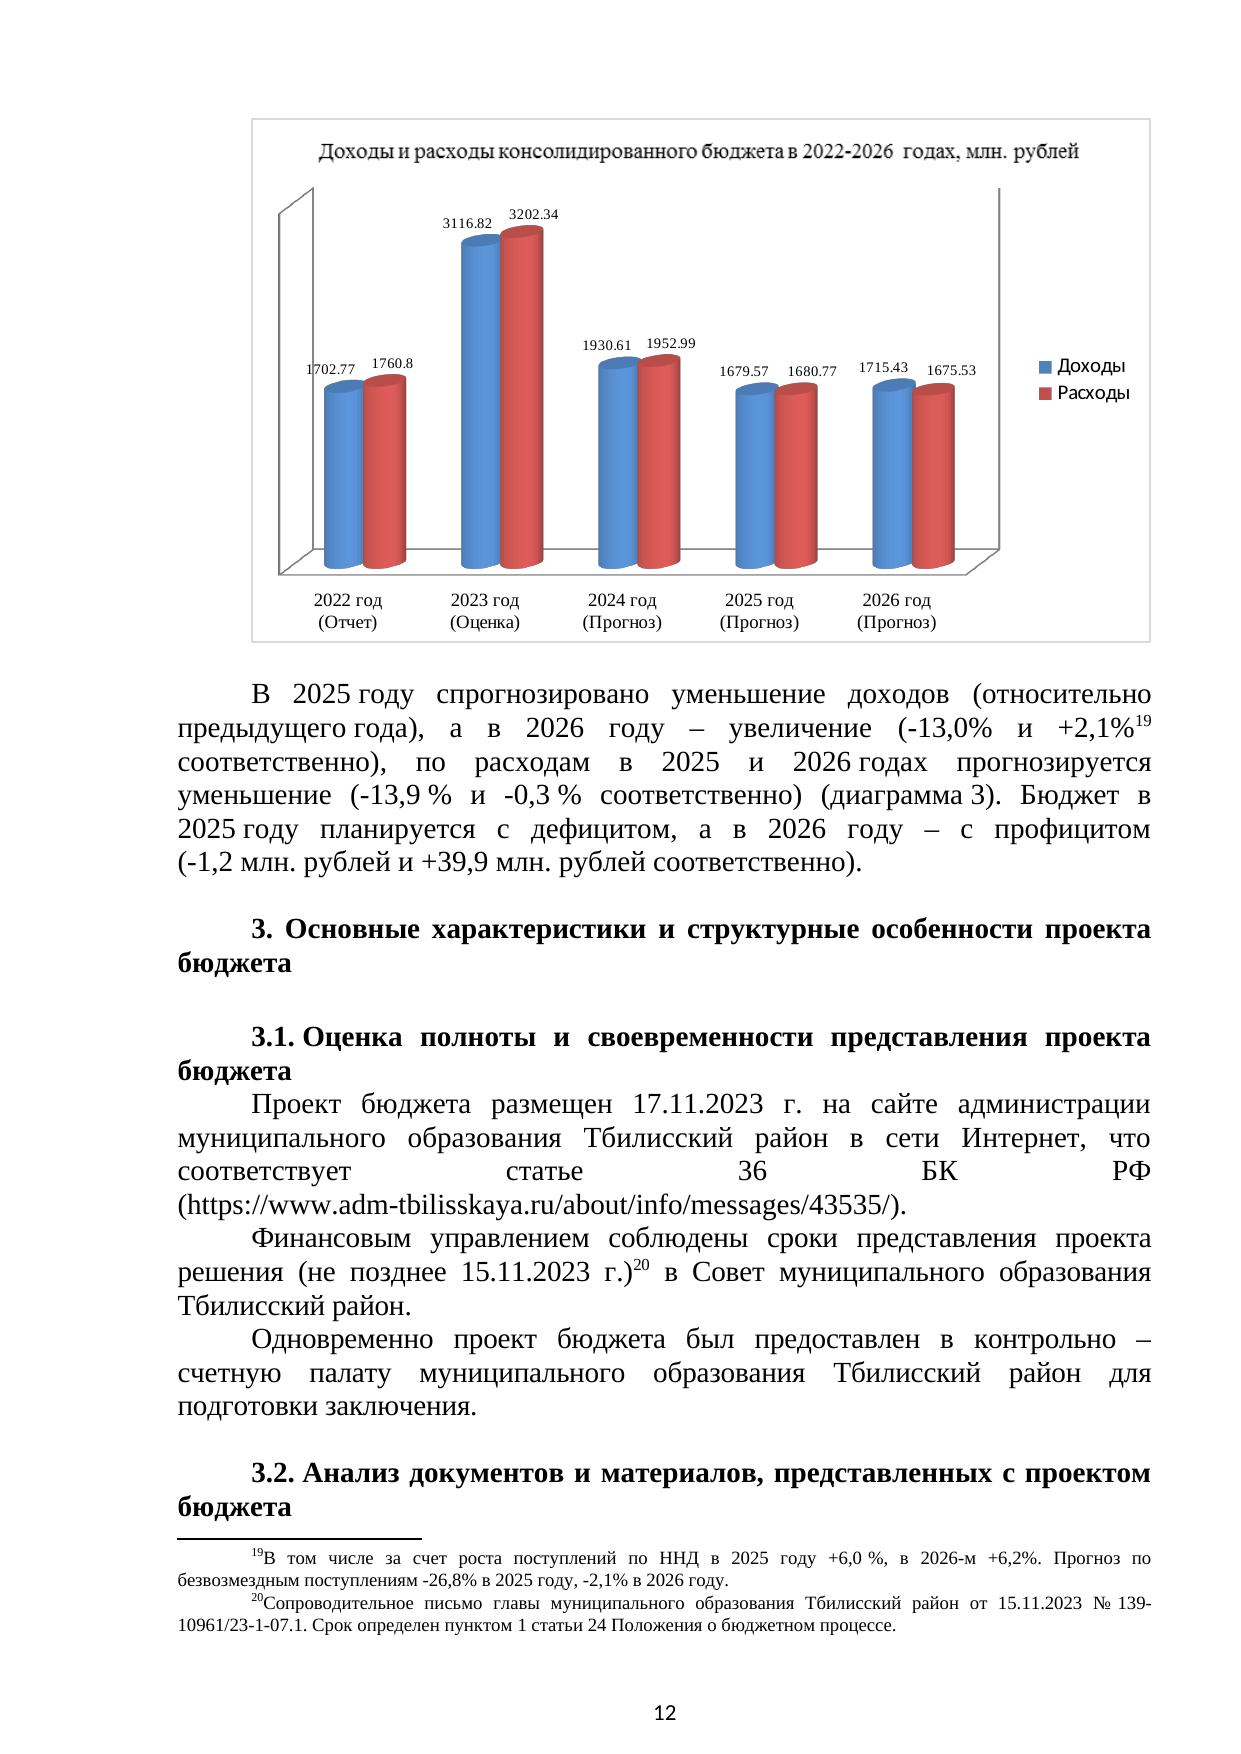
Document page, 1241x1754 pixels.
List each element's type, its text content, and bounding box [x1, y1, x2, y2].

text Проект бюджета размещен 17.11.2023 г. на сайте администрации муниципального образования Тбилисский район в сети Интернет, что соответствует статье 36 БК РФ (https://www.adm-tbilisskaya.ru/about/info/messages/43535/). [177, 1086, 1152, 1221]
text 3. Основные характеристики и структурные особенности проекта бюджета [177, 911, 1152, 978]
text Одновременно проект бюджета был предоставлен в контрольно – счетную палату муниципального образования Тбилисский район для подготовки заключения. [177, 1321, 1152, 1422]
text 3.2. Анализ документов и материалов, представленных с проектом бюджета [177, 1455, 1152, 1522]
text В 2025 году спрогнозировано уменьшение доходов (относительно предыдущего года), а в 2026 году – увеличение (-13,0% и +2,1% соответственно), по расходам в 2025 и 2026 годах прогнозируется уменьшение (-13,9 % и -0,3 % соответственно) (диаграмма 3). Бюджет в 2025 году планируется с дефицитом, а в 2026 году – с профицитом (-1,2 млн. рублей и +39,9 млн. рублей соответственно). [177, 677, 1152, 878]
text Финансовым управлением соблюдены сроки представления проекта решения (не позднее 15.11.2023 г.) в Совет муниципального образования Тбилисский район. [177, 1221, 1152, 1321]
text 3.1. Оценка полноты и своевременности представления проекта бюджета [177, 1019, 1152, 1086]
picture [306, 131, 1092, 176]
